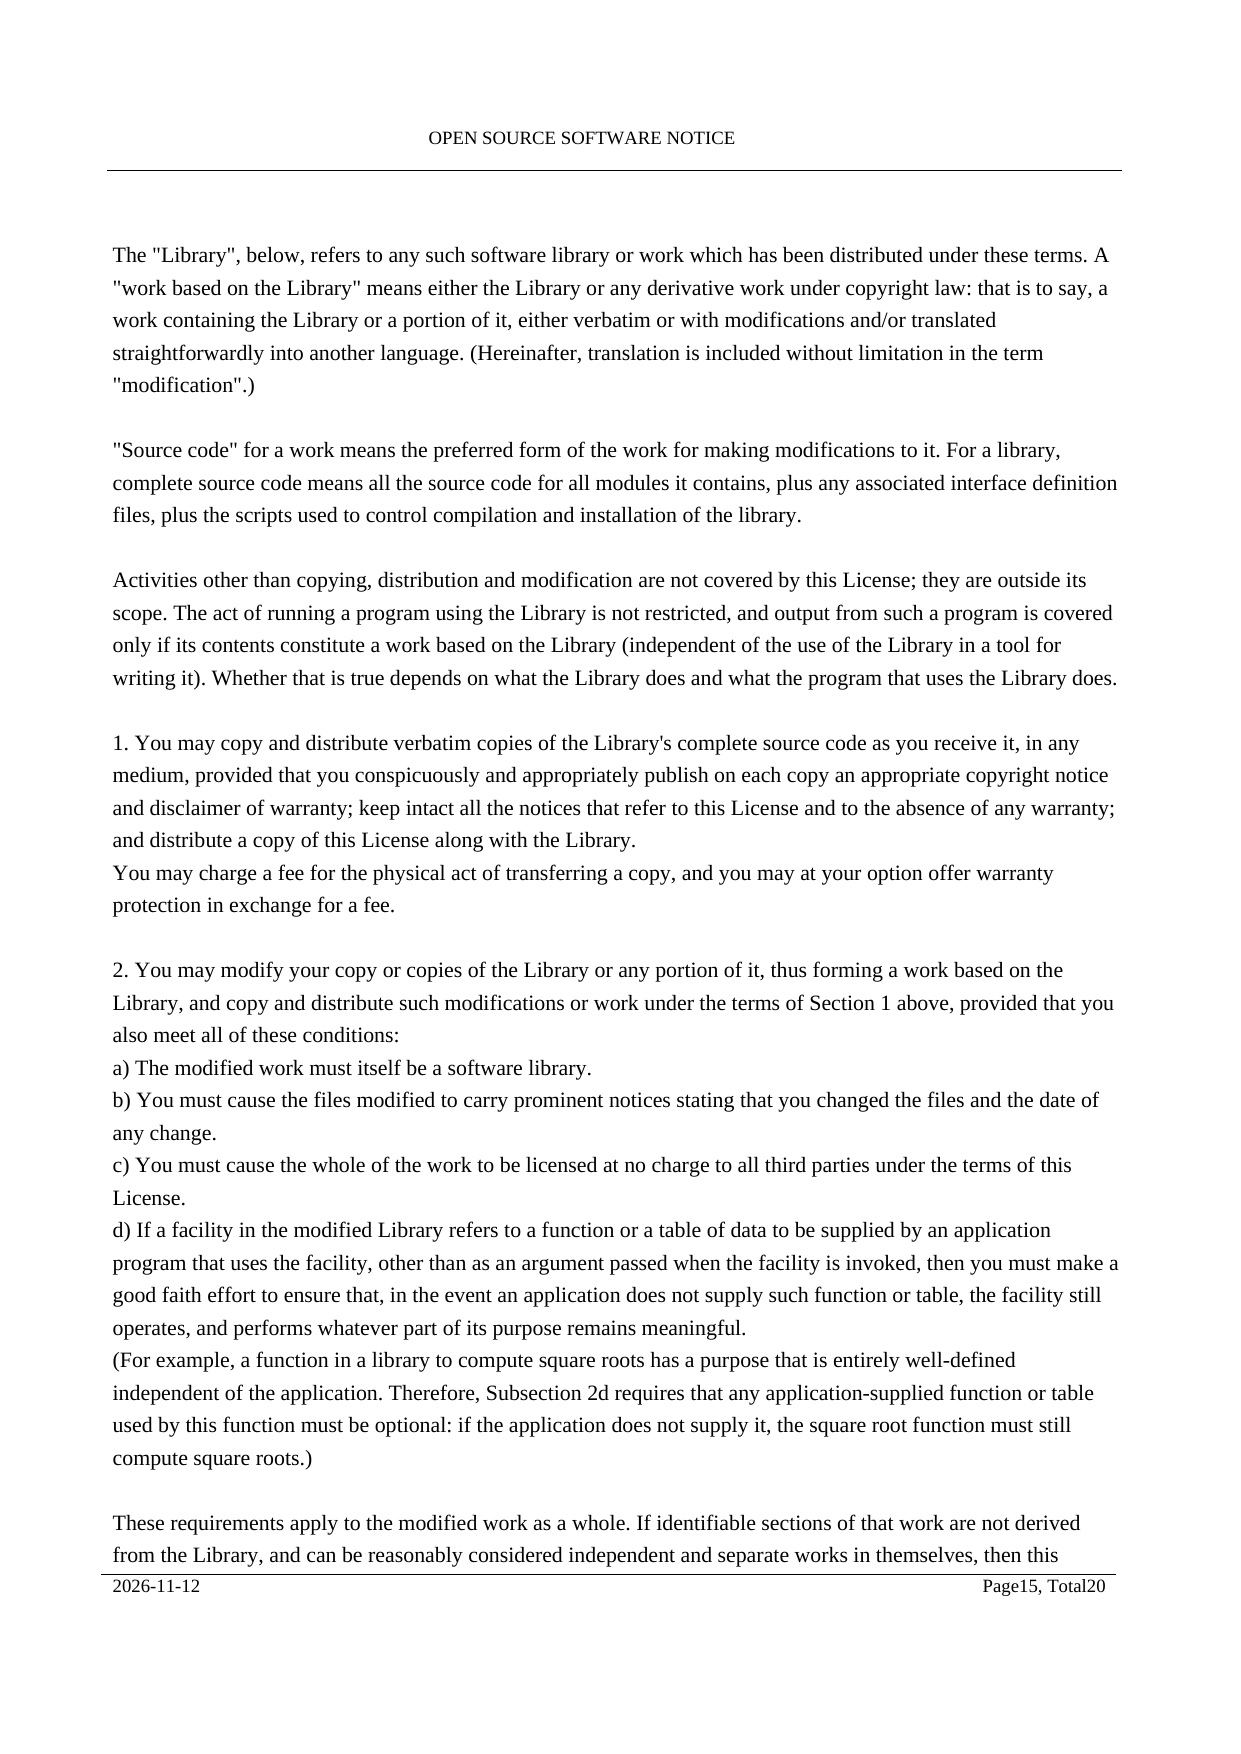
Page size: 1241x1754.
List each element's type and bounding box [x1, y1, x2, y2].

text [112, 206, 1128, 1571]
